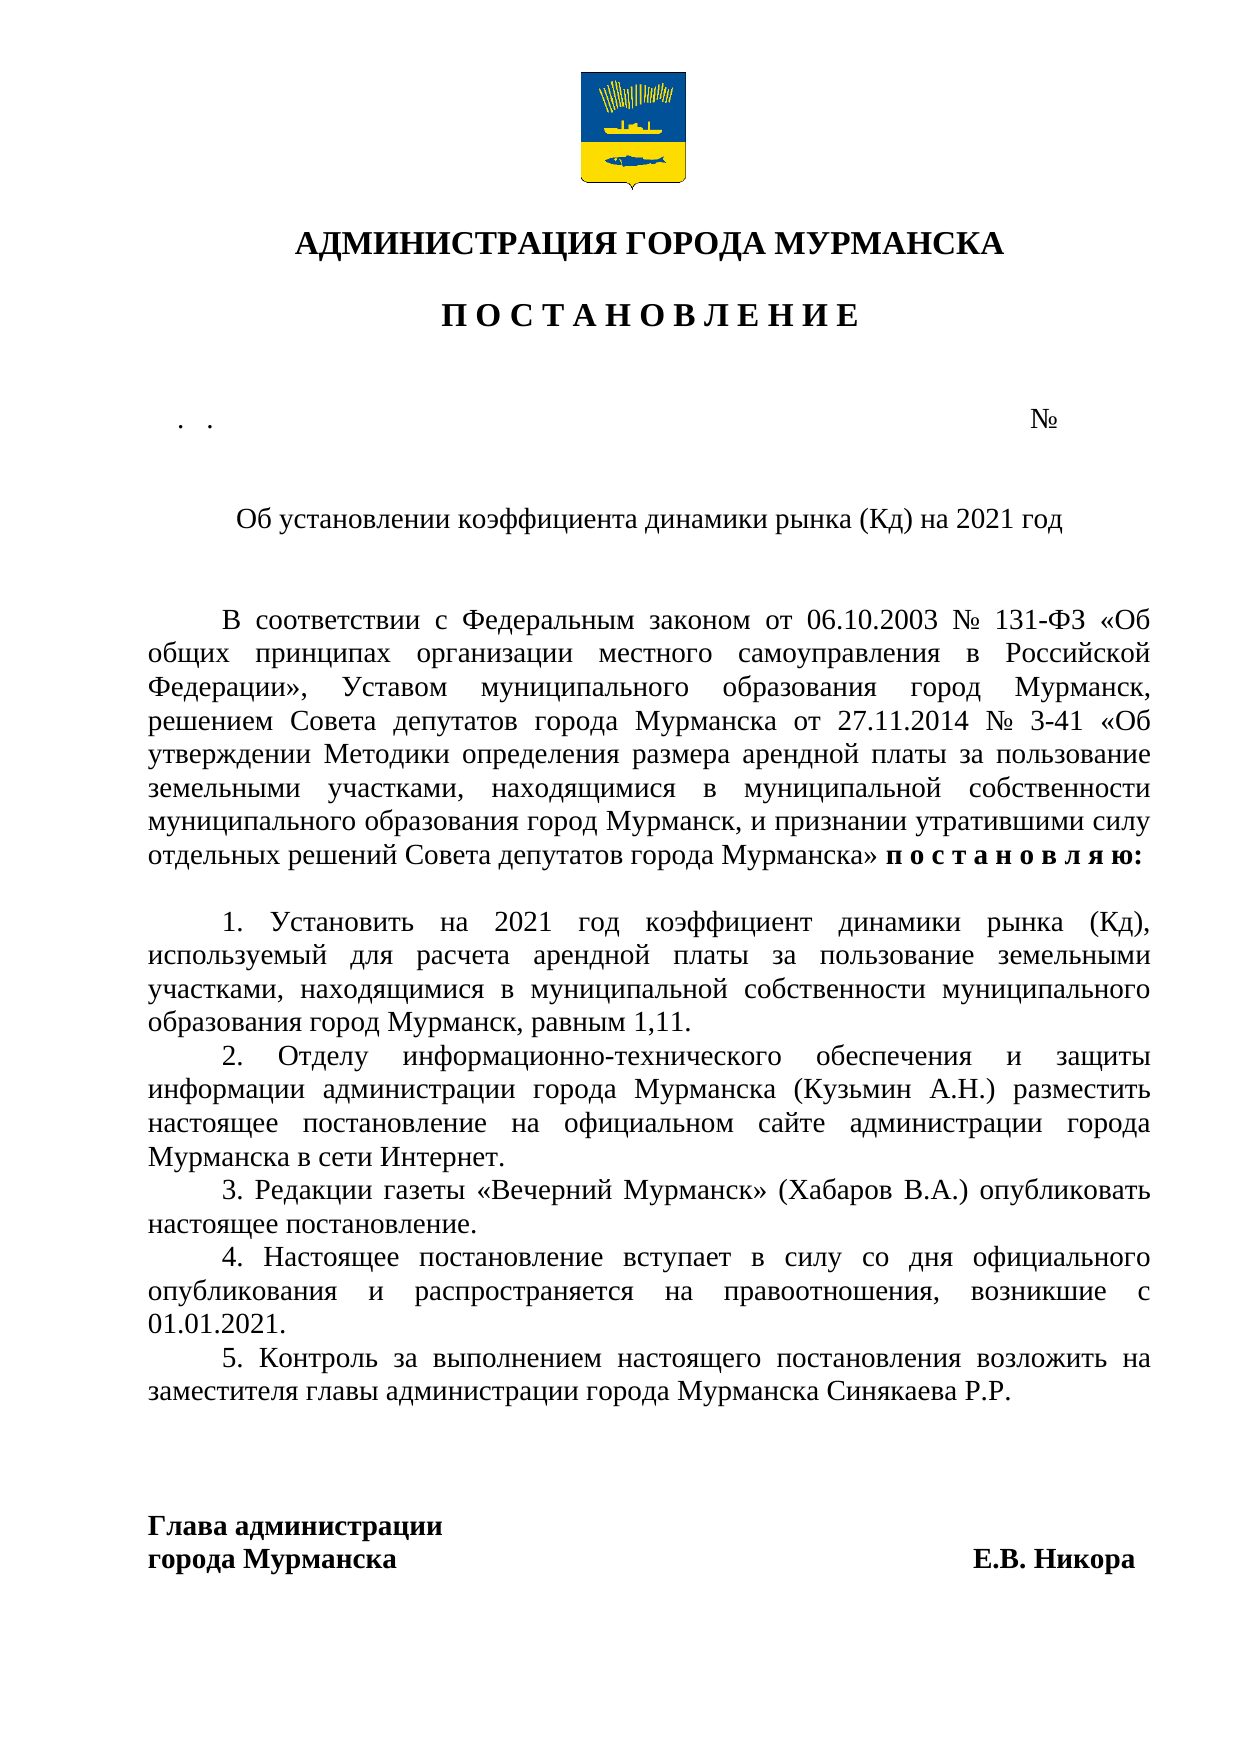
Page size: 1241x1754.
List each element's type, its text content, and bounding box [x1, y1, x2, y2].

text 3. Редакции газеты «Вечерний Мурманск» (Хабаров В.А.) опубликовать настоящее постановление. [148, 1172, 1152, 1239]
text города Мурманска Е.В. Никора [148, 1541, 1152, 1575]
picture [581, 72, 686, 190]
text П О С Т А Н О В Л Е Н И Е [148, 295, 1152, 334]
text 1. Установить на 2021 год коэффициент динамики рынка (Кд), используемый для расчета арендной платы за пользование земельными участками, находящимися в муниципальной собственности муниципального образования город Мурманск, равным 1,11. [148, 904, 1152, 1038]
text 4. Настоящее постановление вступает в силу со дня официального опубликования и распространяется на правоотношения, возникшие с 01.01.2021. [148, 1239, 1152, 1340]
text . . № [148, 401, 1152, 434]
text 5. Контроль за выполнением настоящего постановления возложить на заместителя главы администрации города Мурманска Синякаева Р.Р. [148, 1340, 1152, 1407]
text В соответствии с Федеральным законом от 06.10.2003 № 131-ФЗ «Об общих принципах организации местного самоуправления в Российской Федерации», Уставом муниципального образования город Мурманск, решением Совета депутатов города Мурманска от 27.11.2014 № 3-41 «Об утверждении Методики определения размера арендной платы за пользование земельными участками, находящимися в муниципальной собственности муниципального образования город Мурманск, и признании утратившими силу отдельных решений Совета депутатов города Мурманска» п о с т а н о в л я ю: [148, 602, 1152, 870]
text Глава администрации [148, 1508, 1152, 1541]
text 2. Отделу информационно-технического обеспечения и защиты информации администрации города Мурманска (Кузьмин А.Н.) разместить настоящее постановление на официальном сайте администрации города Мурманска в сети Интернет. [148, 1038, 1152, 1172]
text АДМИНИСТРАЦИЯ ГОРОДА МУРМАНСКА [148, 223, 1152, 262]
